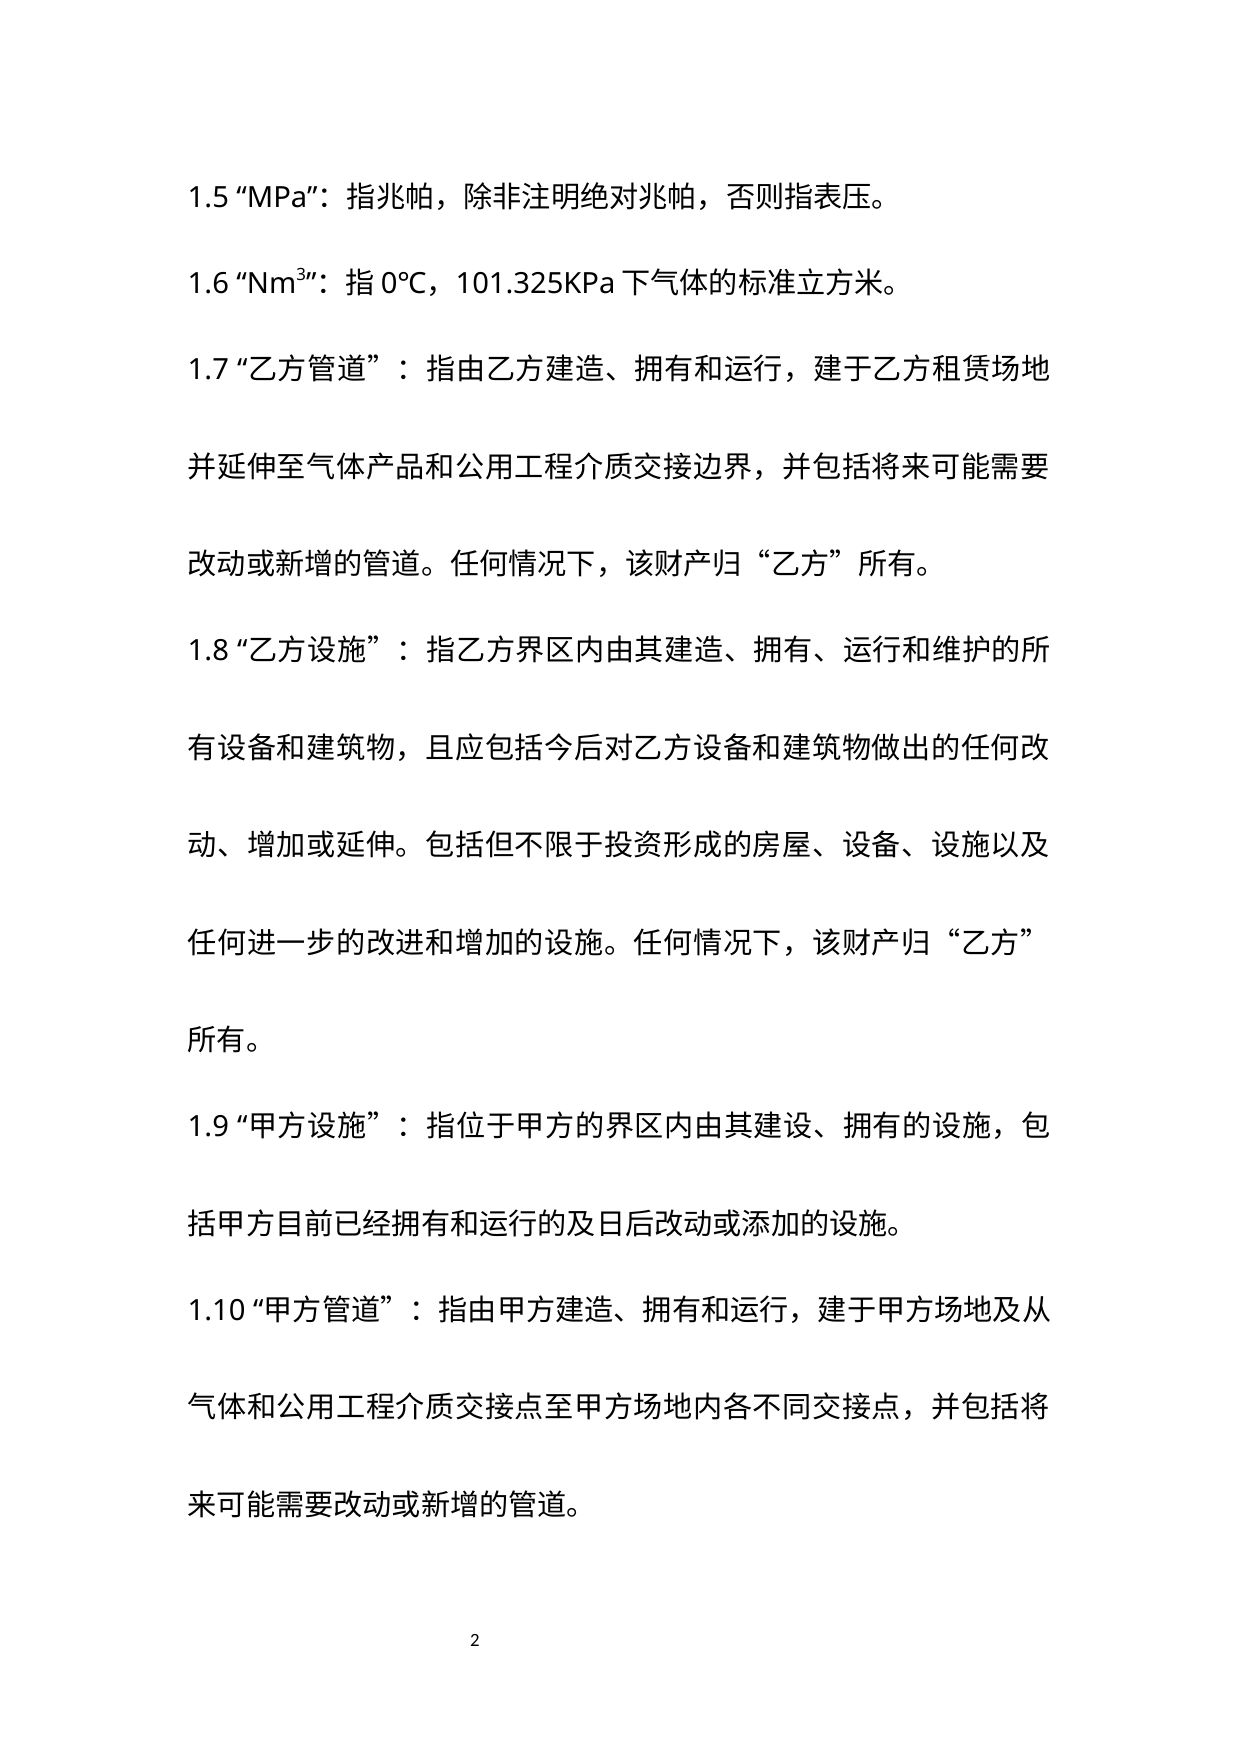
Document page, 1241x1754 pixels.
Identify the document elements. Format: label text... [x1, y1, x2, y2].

text 1.7 “乙方管道”：指由乙方建造、拥有和运行，建于乙方租赁场地并延伸至气体产品和公用工程介质交接边界，并包括将来可能需要改动或新增的管道。任何情况下，该财产归“乙方”所有。 [187, 334, 1053, 594]
text 1.9 “甲方设施”：指位于甲方的界区内由其建设、拥有的设施，包括甲方目前已经拥有和运行的及日后改动或添加的设施。 [187, 1092, 1053, 1254]
text 1.5 “MPa”：指兆帕，除非注明绝对兆帕，否则指表压。 [187, 162, 1053, 227]
text 1.10 “甲方管道”：指由甲方建造、拥有和运行，建于甲方场地及从气体和公用工程介质交接点至甲方场地内各不同交接点，并包括将来可能需要改动或新增的管道。 [187, 1275, 1053, 1535]
text 1.6 “Nm3”：指0℃，101.325KPa下气体的标准立方米。 [187, 248, 1053, 313]
text 1.8 “乙方设施”：指乙方界区内由其建造、拥有、运行和维护的所有设备和建筑物，且应包括今后对乙方设备和建筑物做出的任何改动、增加或延伸。包括但不限于投资形成的房屋、设备、设施以及任何进一步的改进和增加的设施。任何情况下，该财产归“乙方”所有。 [187, 615, 1053, 1070]
